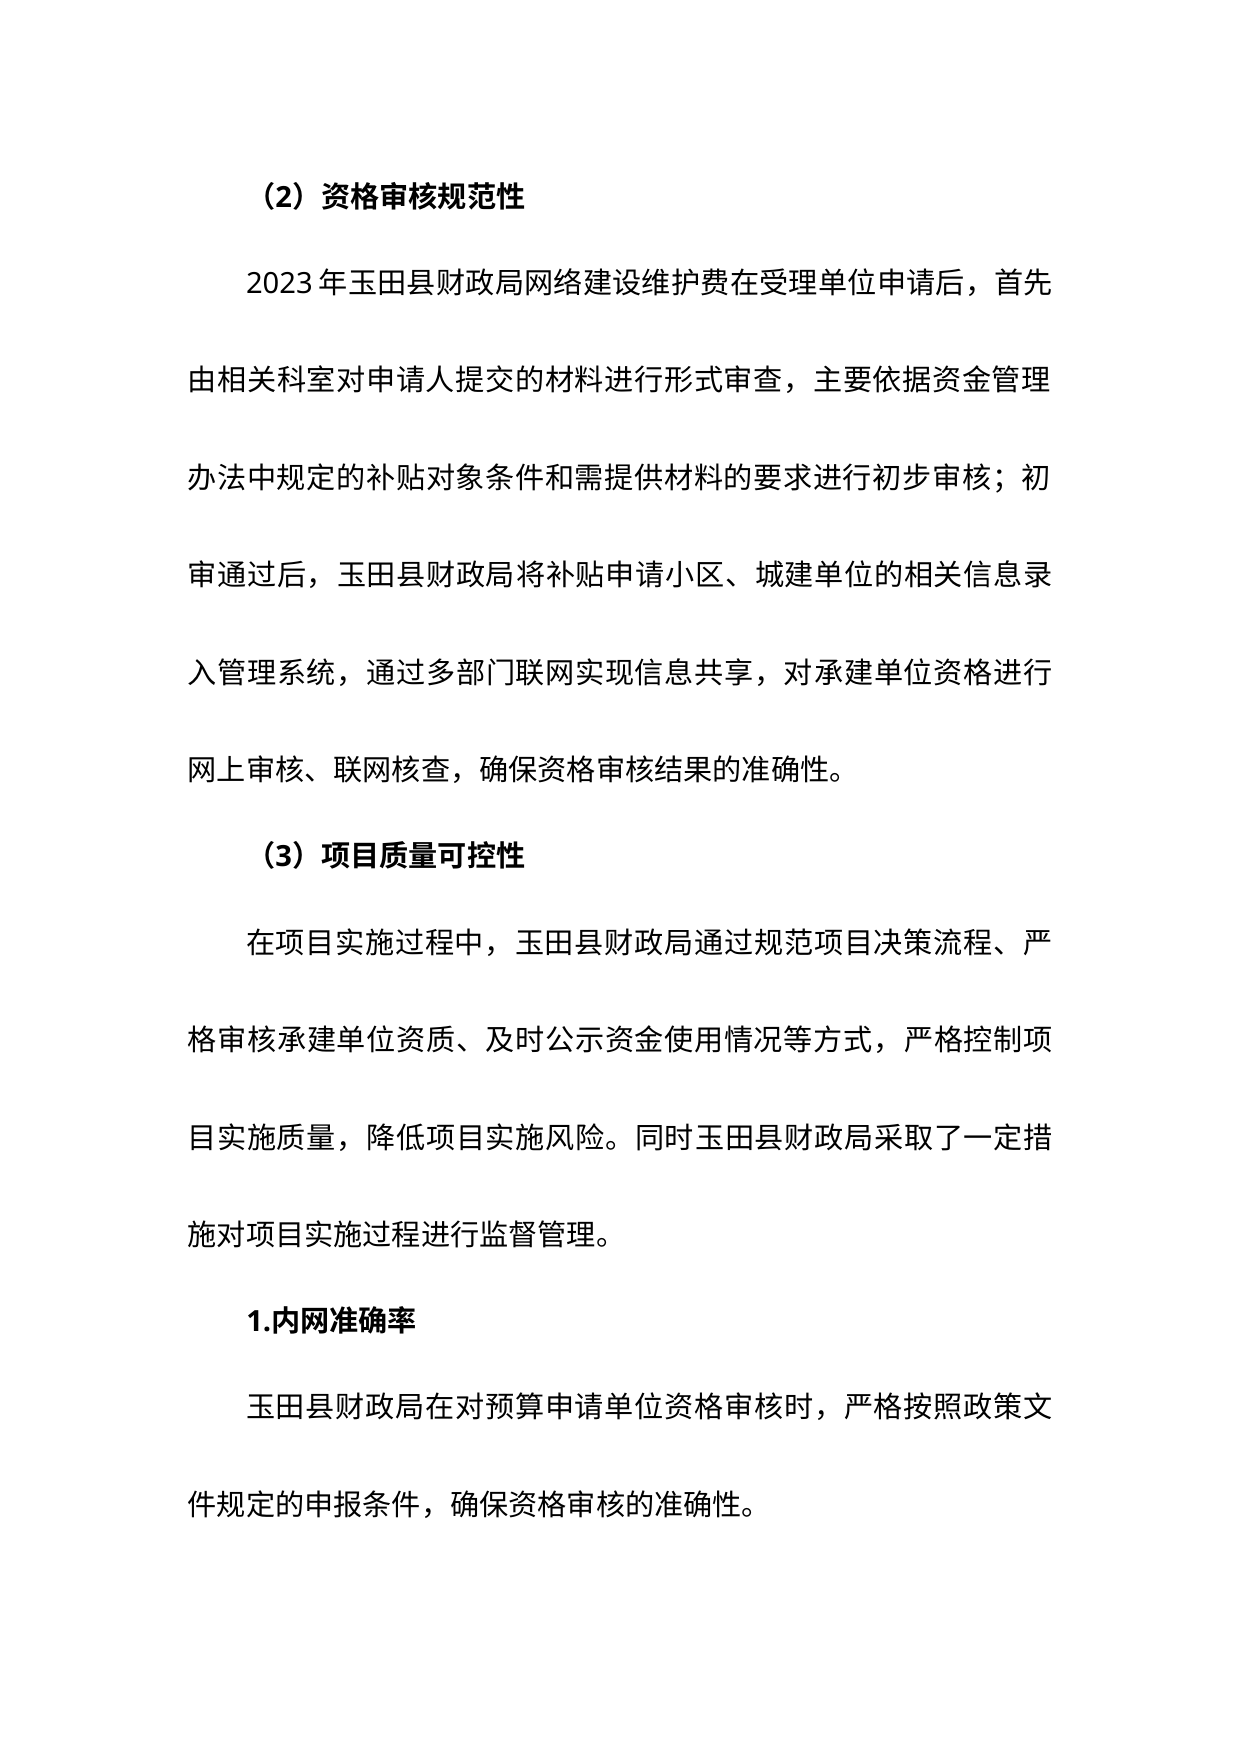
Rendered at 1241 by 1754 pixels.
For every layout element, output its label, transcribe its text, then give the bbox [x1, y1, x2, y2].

text （2）资格审核规范性 [187, 162, 1053, 227]
text （3）项目质量可控性 [187, 822, 1053, 887]
text 在项目实施过程中，玉田县财政局通过规范项目决策流程、严格审核承建单位资质、及时公示资金使用情况等方式，严格控制项目实施质量，降低项目实施风险。同时玉田县财政局采取了一定措施对项目实施过程进行监督管理。 [187, 908, 1053, 1265]
text 2023年玉田县财政局网络建设维护费在受理单位申请后，首先由相关科室对申请人提交的材料进行形式审查，主要依据资金管理办法中规定的补贴对象条件和需提供材料的要求进行初步审核；初审通过后，玉田县财政局将补贴申请小区、城建单位的相关信息录入管理系统，通过多部门联网实现信息共享，对承建单位资格进行网上审核、联网核查，确保资格审核结果的准确性。 [187, 248, 1053, 801]
text 玉田县财政局在对预算申请单位资格审核时，严格按照政策文件规定的申报条件，确保资格审核的准确性。 [187, 1373, 1053, 1535]
text 1.内网准确率 [187, 1287, 1053, 1352]
